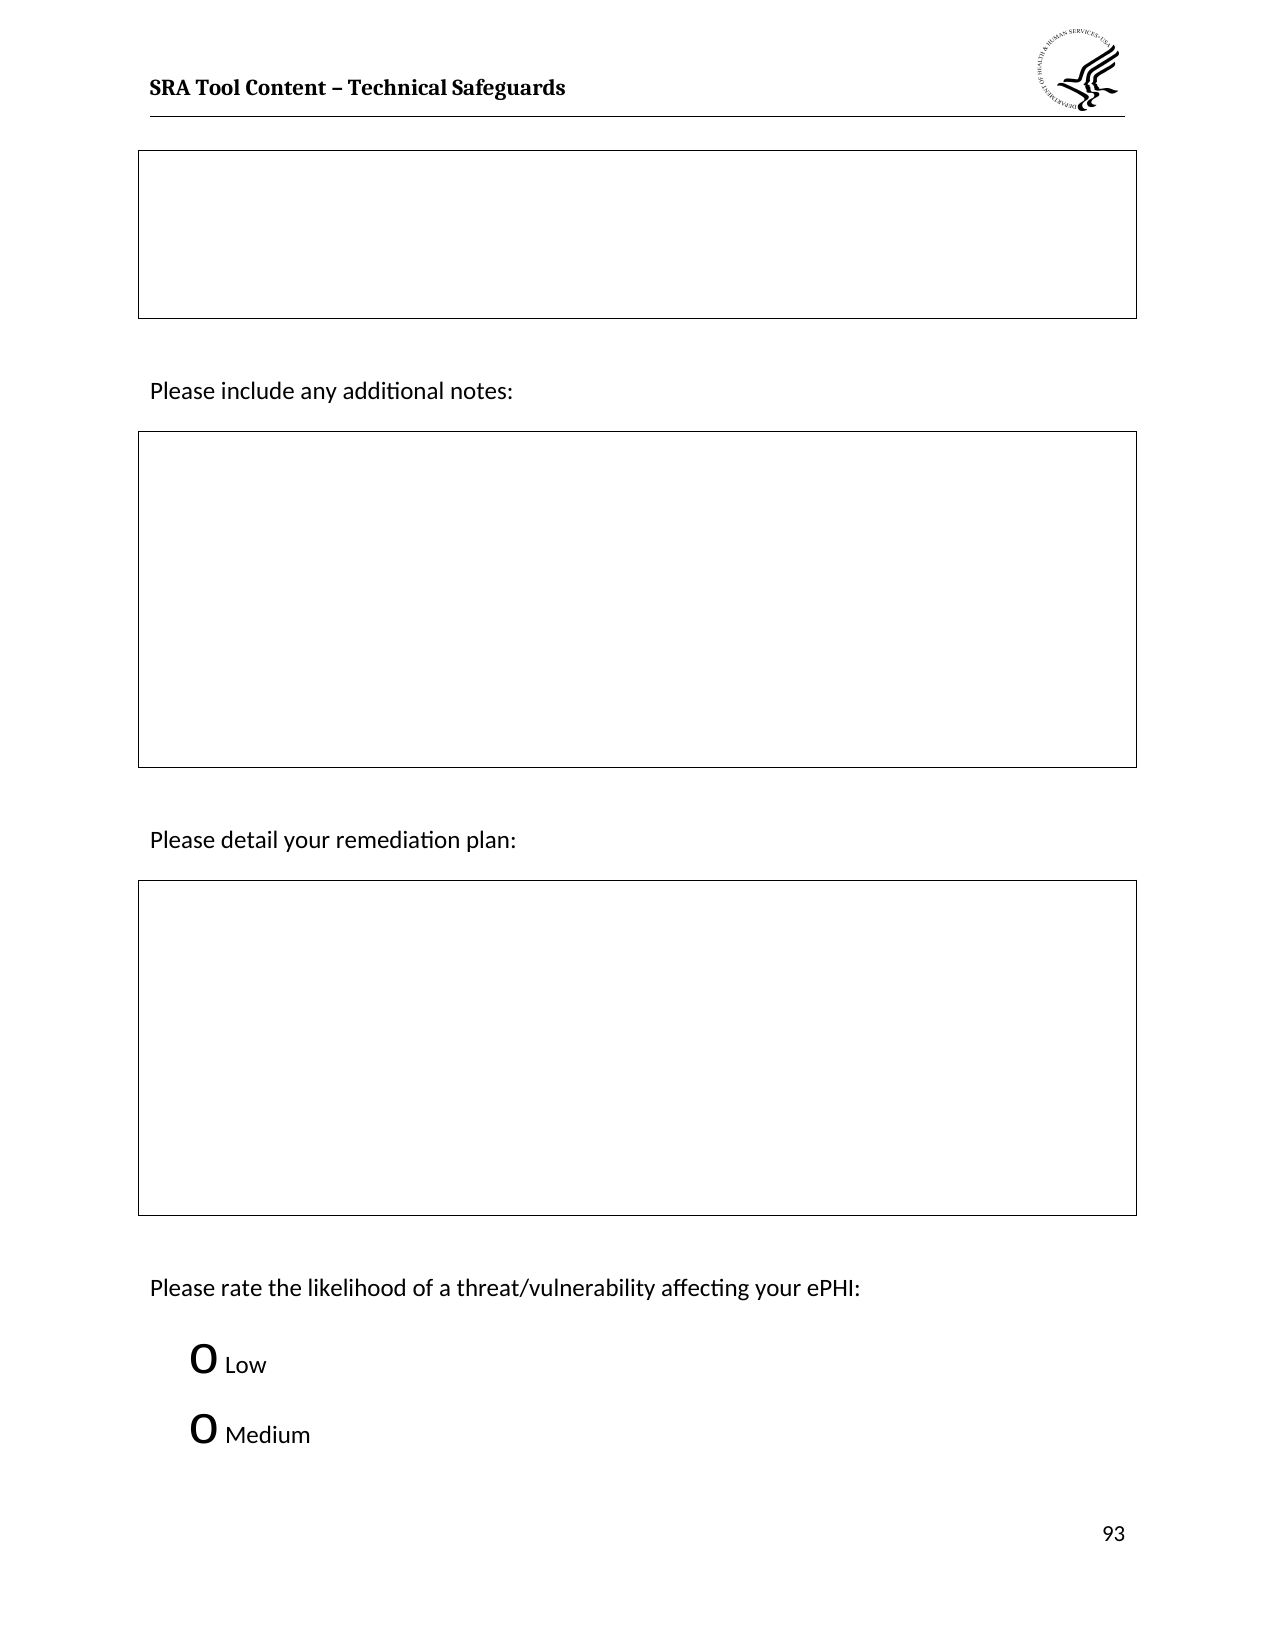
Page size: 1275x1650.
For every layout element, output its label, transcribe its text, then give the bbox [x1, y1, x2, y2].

picture [1037, 29, 1119, 111]
table_header [139, 151, 1136, 318]
table_header [139, 881, 1136, 1215]
list Medium [187, 1399, 1125, 1460]
text Please include any additional notes: [150, 375, 1125, 406]
table_header [139, 432, 1136, 767]
text Please detail your remediation plan: [150, 824, 1125, 854]
list Low [187, 1328, 1125, 1389]
text Please rate the likelihood of a threat/vulnerability affecting your ePHI: [150, 1272, 1125, 1303]
